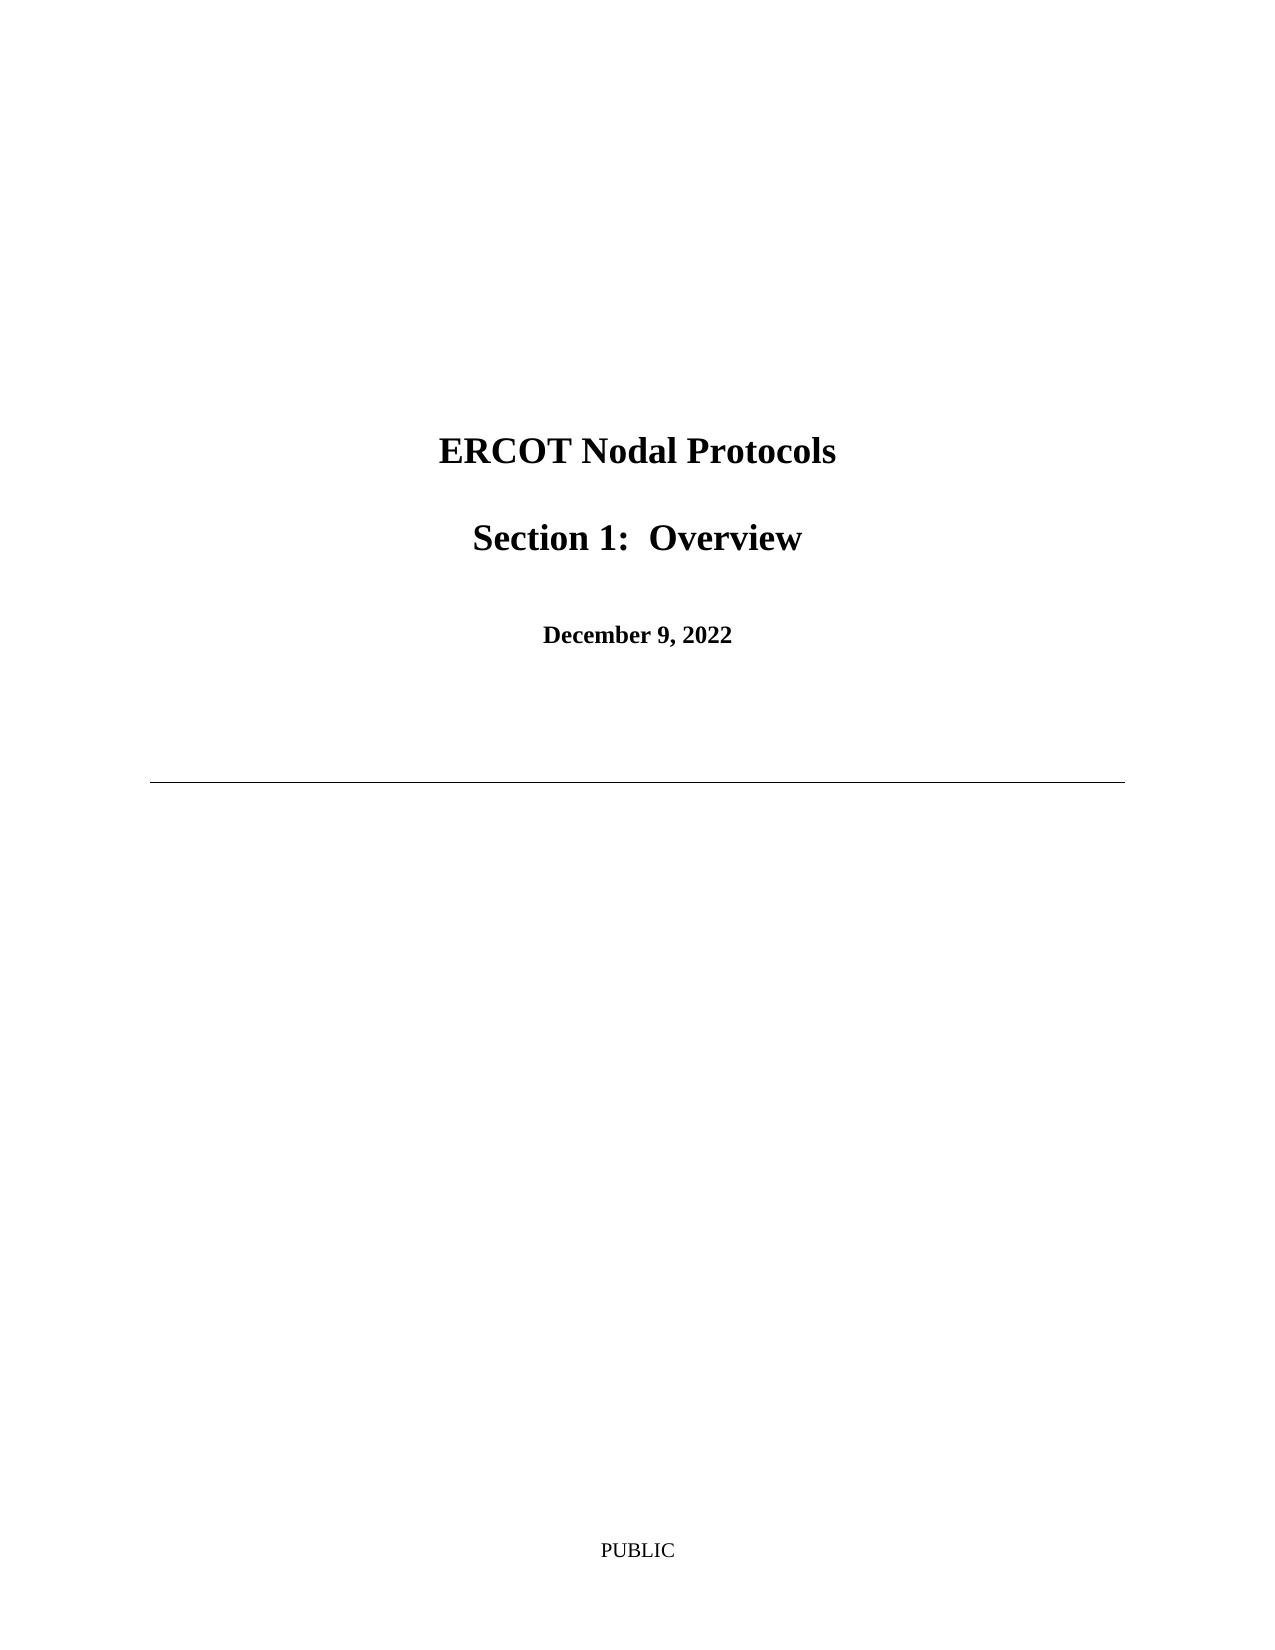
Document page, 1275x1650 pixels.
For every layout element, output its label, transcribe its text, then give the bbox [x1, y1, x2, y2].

text ERCOT Nodal Protocols [150, 429, 1125, 472]
text December 9, 2022 [150, 621, 1125, 649]
text Section 1: Overview [150, 515, 1125, 558]
